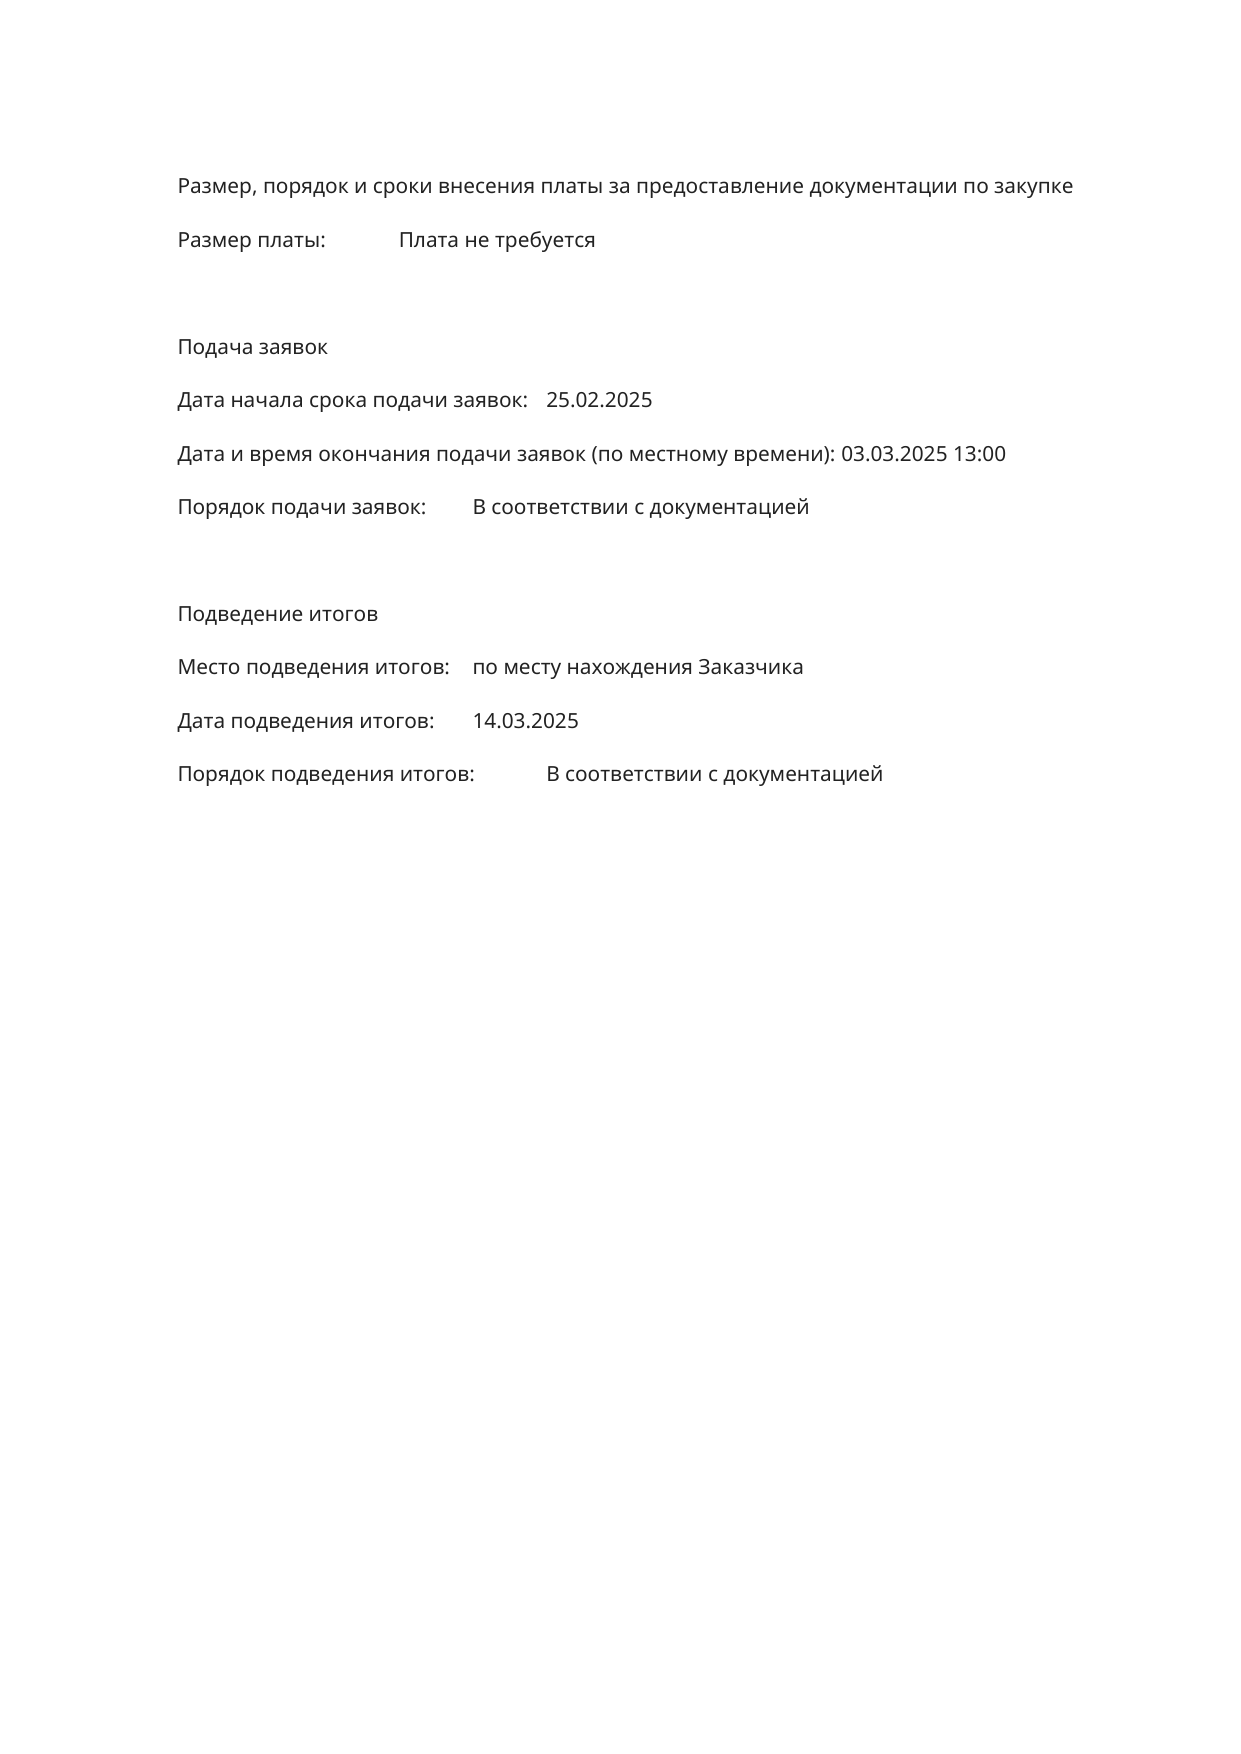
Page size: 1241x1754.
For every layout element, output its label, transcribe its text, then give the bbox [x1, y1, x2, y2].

text Подача заявок [177, 332, 1152, 360]
text Дата и время окончания подачи заявок (по местному времени): 03.03.2025 13:00 [177, 439, 1152, 467]
text Дата подведения итогов: 14.03.2025 [177, 706, 1152, 734]
text Подведение итогов [177, 599, 1152, 627]
text Порядок подведения итогов: В соответствии с документацией [177, 759, 1152, 788]
text Место подведения итогов: по месту нахождения Заказчика [177, 652, 1152, 681]
text Порядок подачи заявок: В соответствии с документацией [177, 492, 1152, 521]
text Размер платы: Плата не требуется [177, 225, 1152, 253]
text Размер, порядок и сроки внесения платы за предоставление документации по закупке [177, 172, 1152, 200]
text Дата начала срока подачи заявок: 25.02.2025 [177, 385, 1152, 414]
